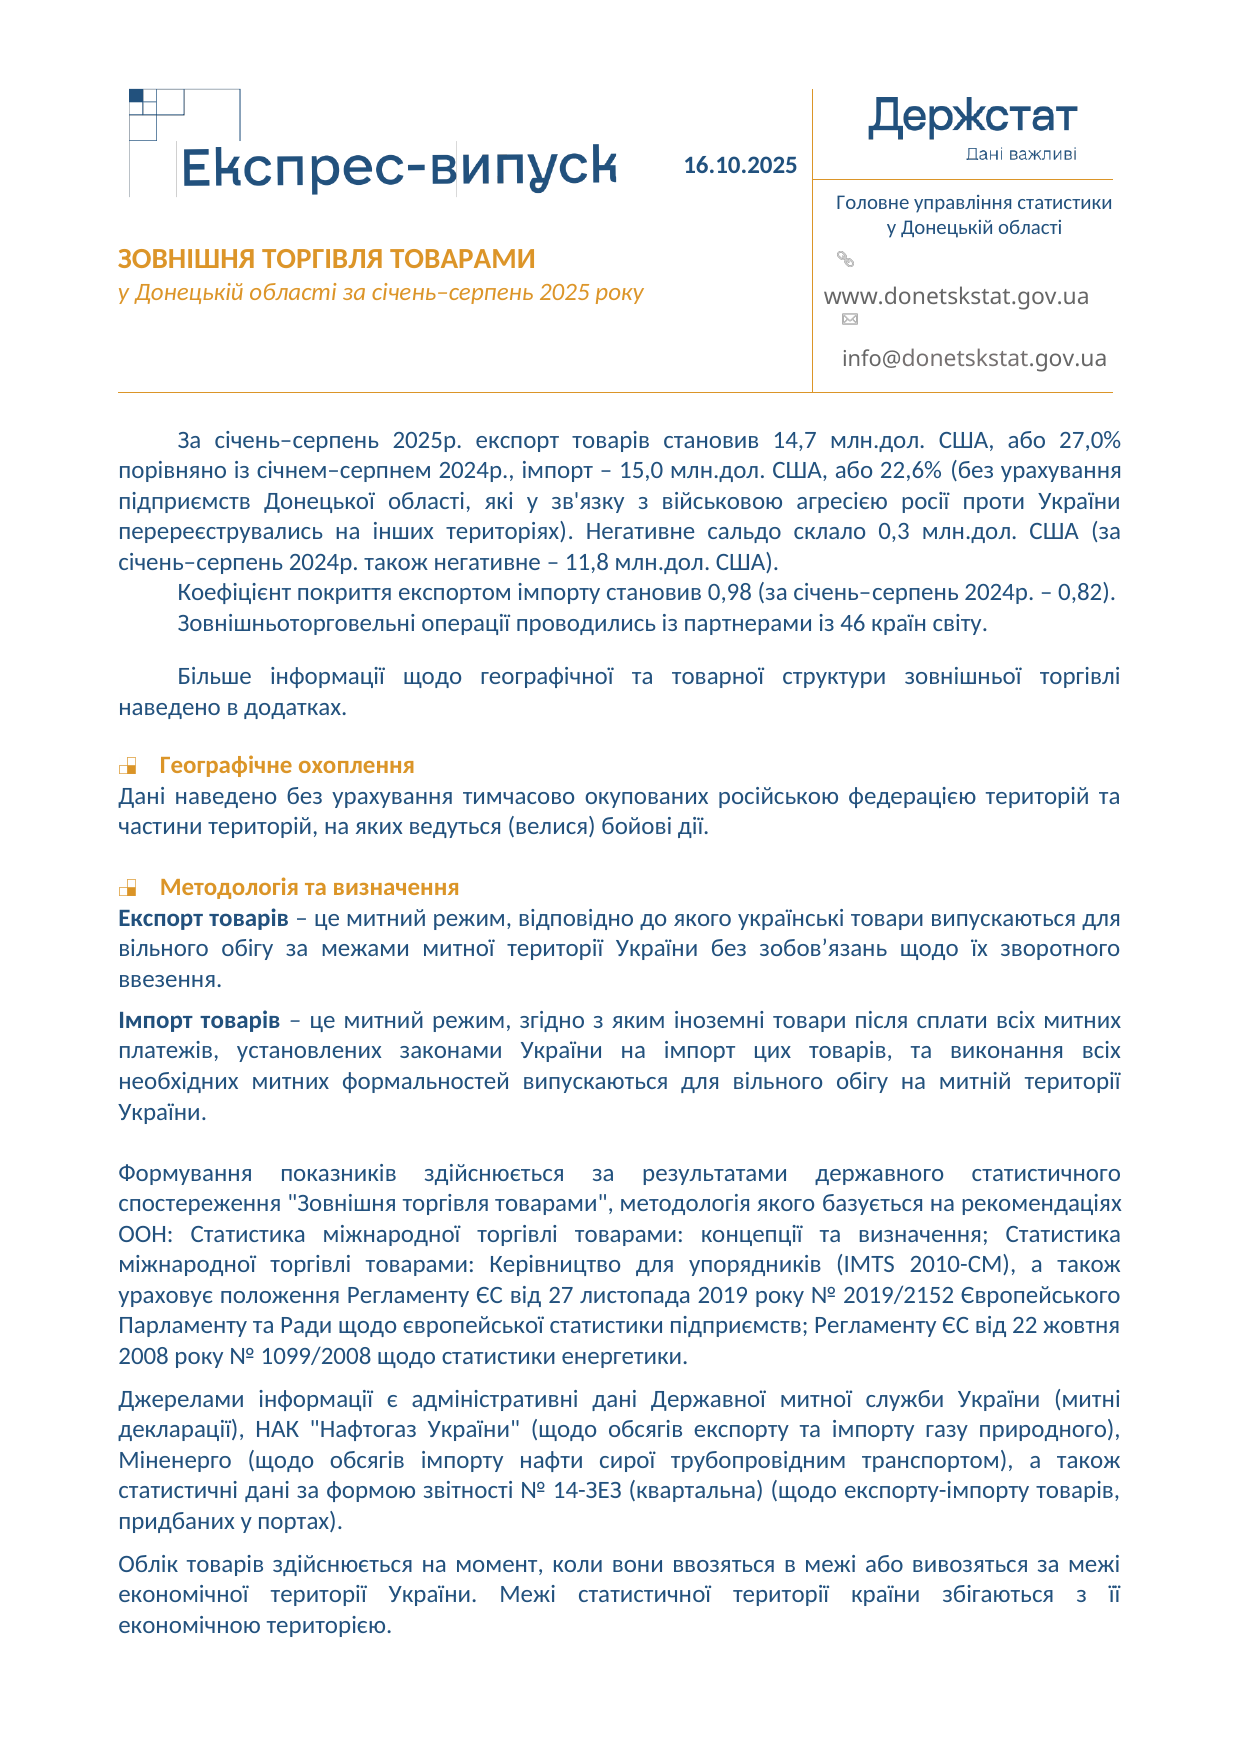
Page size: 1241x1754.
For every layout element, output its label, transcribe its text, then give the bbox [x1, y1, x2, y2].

text За січень–серпень 2025р. експорт товарів становив 14,7 млн.дол. США, або 27,0% порівняно із січнем–серпнем 2024р., імпорт – 15,0 млн.дол. США, або 22,6% (без урахування підприємств Донецької області, які у зв'язку з військовою агресією росії проти України перереєструвались на інших територіях). Негативне сальдо склало 0,3 млн.дол. США (за січень–серпень 2024р. також негативне – 11,8 млн.дол. США). [118, 424, 1122, 576]
text Імпорт товарів – це митний режим, згідно з яким іноземні товари після сплати всіх митних платежів, установлених законами України на імпорт цих товарів, та виконання всіх необхідних митних формальностей випускаються для вільного обігу на митній території України. [118, 1004, 1122, 1126]
picture [119, 879, 136, 896]
text Джерелами інформації є адміністративні дані Державної митної служби України (митні декларації), НАК "Нафтогаз України" (щодо обсягів експорту та імпорту газу природного), Міненерго (щодо обсягів імпорту нафти сирої трубопровідним транспортом), а також статистичні дані за формою звітності № 14-ЗЕЗ (квартальна) (щодо експорту-імпорту товарів, придбаних у портах). [118, 1383, 1122, 1535]
text Експорт товарів – це митний режим, відповідно до якого українські товари випускаються для вільного обігу за межами митної території України без зобов’язань щодо їх зворотного ввезення. [118, 902, 1122, 994]
text Дані наведено без урахування тимчасово окупованих російською федерацією територій та частини територій, на яких ведуться (велися) бойові дії. [118, 780, 1122, 841]
table_header [813, 89, 1113, 179]
text Методологія та визначення [118, 872, 1122, 902]
text Зовнішньоторговельні операції проводились із партнерами із 46 країн світу. [118, 607, 1122, 637]
table_cell Головне управління статистики у Донецькій області www.donetskstat.gov.ua info@donetskstat.gov.ua [813, 180, 1113, 392]
picture [835, 248, 857, 270]
text Формування показників здійснюється за результатами державного статистичного спостереження "Зовнішня торгівля товарами", методологія якого базується на рекомендаціях ООН: Статистика міжнародної торгівлі товарами: концепції та визначення; Статистика міжнародної торгівлі товарами: Керівництво для упорядників (IMTS 2010-CM), а також ураховує положення Регламенту ЄС від 27 листопада 2019 року № 2019/2152 Європейського Парламенту та Ради щодо європейської статистики підприємств; Регламенту ЄC від 22 жовтня 2008 року № 1099/2008 щодо статистики енергетики. [118, 1157, 1122, 1370]
text Географічне охоплення [118, 749, 1122, 780]
text Більше інформації щодо географічної та товарної структури зовнішньої торгівлі наведено в додатках. [118, 660, 1122, 721]
text Облік товарів здійснюється на момент, коли вони ввозяться в межі або вивозяться за межі економічної території України. Межі статистичної території країни збігаються з її економічною територією. [118, 1548, 1122, 1639]
table_header 16.10.2025 ЗОВНІШНЯ ТОРГІВЛЯ ТОВАРАМИ у Донецькій області за січень–серпень 2025 року [118, 89, 812, 392]
picture [841, 310, 859, 328]
text Коефіцієнт покриття експортом імпорту становив 0,98 (за січень–серпень 2024р. – 0,82). [118, 576, 1122, 607]
picture [119, 757, 136, 774]
